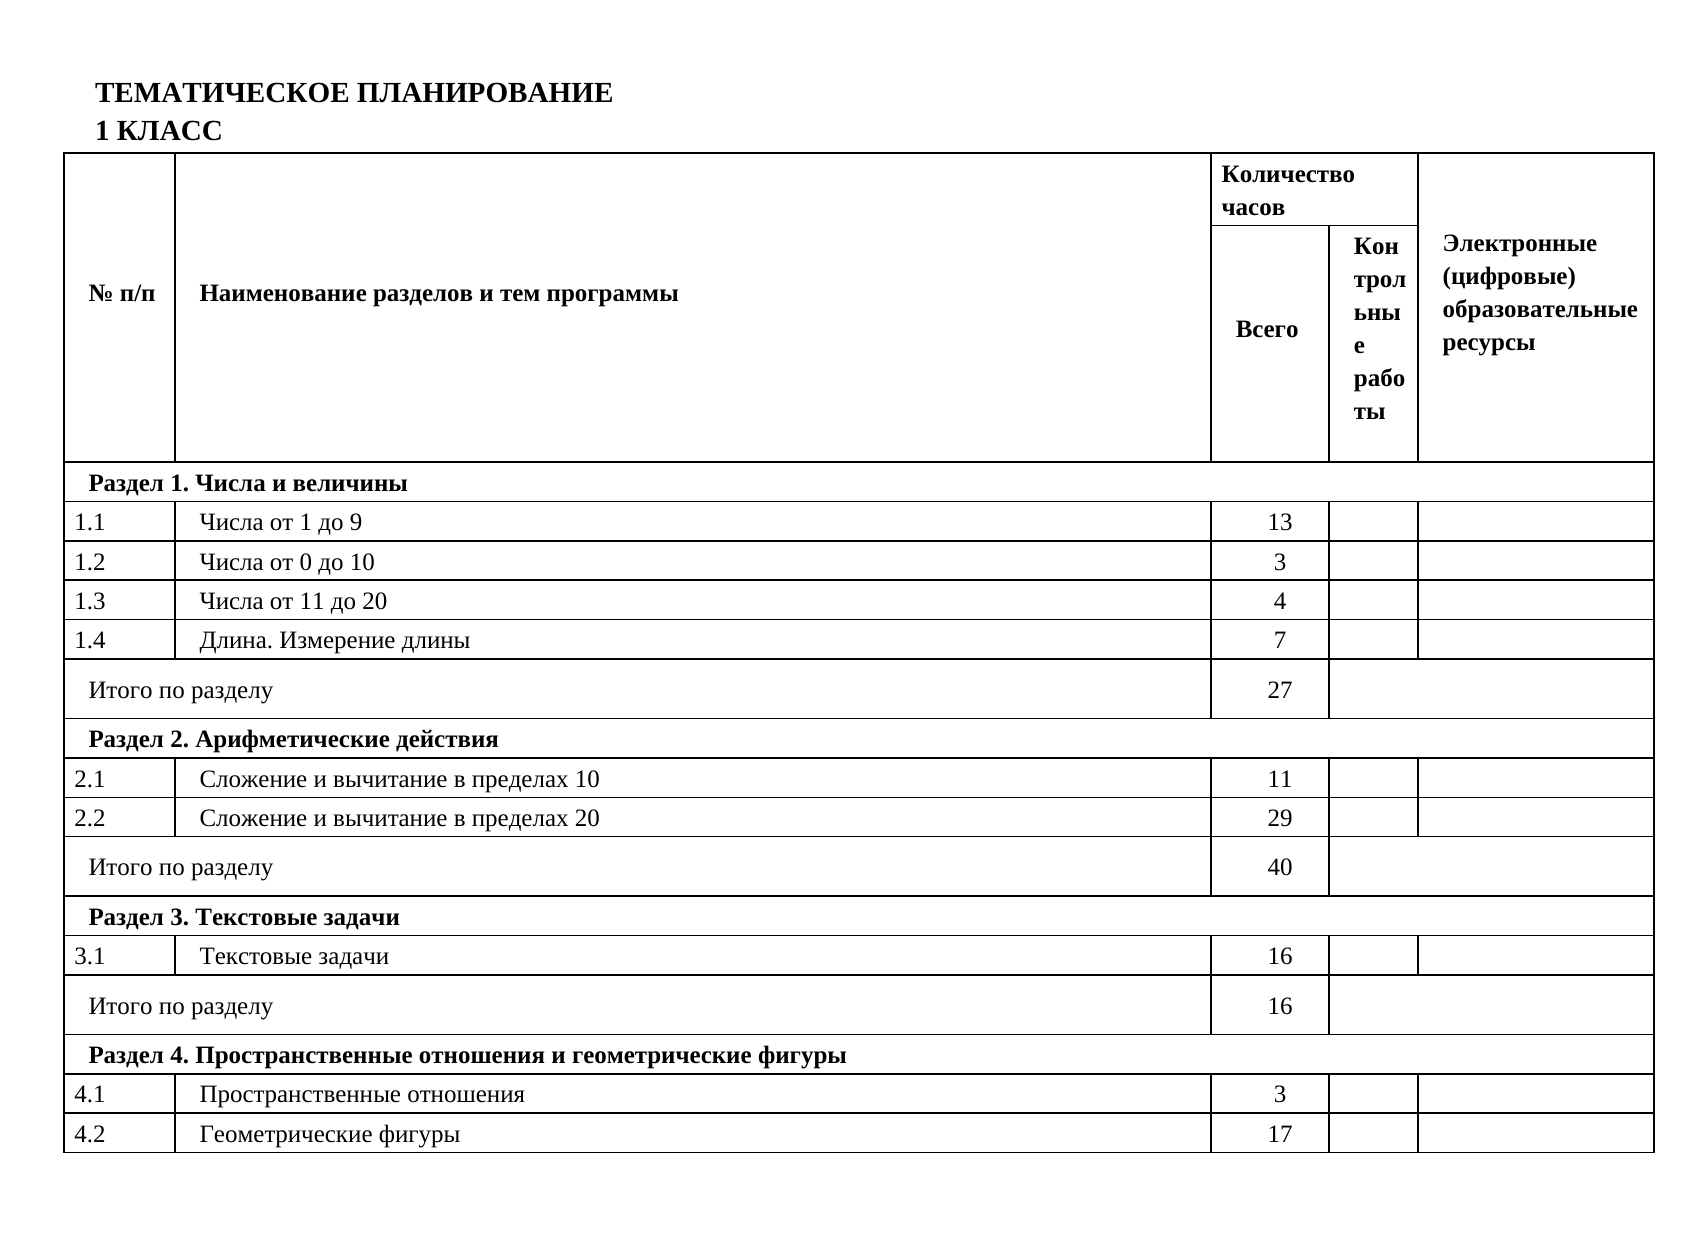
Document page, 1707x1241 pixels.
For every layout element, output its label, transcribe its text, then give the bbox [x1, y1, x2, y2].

table_cell [1330, 660, 1653, 718]
table_cell 11 [1212, 759, 1328, 796]
table_cell 4.1 [65, 1075, 174, 1112]
table_cell 16 [1212, 936, 1328, 974]
table_cell [1330, 759, 1417, 796]
table_cell 17 [1212, 1114, 1328, 1152]
table_cell 4 [1212, 581, 1328, 619]
text 1 КЛАСС [87, 113, 1632, 147]
table_cell [1419, 759, 1653, 796]
table_header Количество часов [1212, 154, 1417, 224]
table_cell Сложение и вычитание в пределах 10 [176, 759, 1210, 796]
table_cell [1419, 502, 1653, 540]
table_cell 29 [1212, 798, 1328, 836]
table_cell [1330, 837, 1653, 895]
table_cell 3.1 [65, 936, 174, 974]
table_cell Всего [1212, 226, 1328, 461]
table_cell Текстовые задачи [176, 936, 1210, 974]
table_cell 1.1 [65, 502, 174, 540]
table_cell [1419, 936, 1653, 974]
table_cell Числа от 11 до 20 [176, 581, 1210, 619]
table_cell 2.1 [65, 759, 174, 796]
table_cell [1330, 620, 1417, 658]
table_cell [1330, 502, 1417, 540]
table_cell Раздел 1. Числа и величины [65, 463, 1653, 501]
table_cell [1419, 620, 1653, 658]
table_cell [1419, 542, 1653, 579]
table_cell Пространственные отношения [176, 1075, 1210, 1112]
table_cell Раздел 2. Арифметические действия [65, 719, 1653, 757]
table_cell Раздел 4. Пространственные отношения и геометрические фигуры [65, 1035, 1653, 1073]
table_cell 16 [1212, 976, 1328, 1033]
table_cell 1.3 [65, 581, 174, 619]
table_cell [1330, 542, 1417, 579]
text ТЕМАТИЧЕСКОЕ ПЛАНИРОВАНИЕ [87, 75, 1632, 108]
table_cell 1.4 [65, 620, 174, 658]
table_header Наименование разделов и тем программы [176, 154, 1210, 461]
table_header Электронные (цифровые) образовательные ресурсы [1419, 154, 1653, 461]
table_cell [1330, 936, 1417, 974]
table_cell [1330, 798, 1417, 836]
table_cell 13 [1212, 502, 1328, 540]
table_cell [1419, 1114, 1653, 1152]
table_cell Числа от 0 до 10 [176, 542, 1210, 579]
table_cell Контрольные работы [1330, 226, 1417, 461]
table_cell Геометрические фигуры [176, 1114, 1210, 1152]
table_cell Итого по разделу [65, 976, 1210, 1033]
table_cell [1419, 798, 1653, 836]
table_cell [1330, 1075, 1417, 1112]
table_cell 2.2 [65, 798, 174, 836]
table_cell 40 [1212, 837, 1328, 895]
table_cell Итого по разделу [65, 660, 1210, 718]
table_cell 27 [1212, 660, 1328, 718]
table_cell 1.2 [65, 542, 174, 579]
table_cell Раздел 3. Текстовые задачи [65, 897, 1653, 934]
table_cell Сложение и вычитание в пределах 20 [176, 798, 1210, 836]
table_cell Числа от 1 до 9 [176, 502, 1210, 540]
table_cell 4.2 [65, 1114, 174, 1152]
table_cell 3 [1212, 542, 1328, 579]
table_cell [1330, 581, 1417, 619]
table_cell [1419, 1075, 1653, 1112]
table_cell Итого по разделу [65, 837, 1210, 895]
table_cell [1330, 1114, 1417, 1152]
table_cell Длина. Измерение длины [176, 620, 1210, 658]
table_cell [1330, 976, 1653, 1033]
table_cell 7 [1212, 620, 1328, 658]
table_cell 3 [1212, 1075, 1328, 1112]
table_header № п/п [65, 154, 174, 461]
table_cell [1419, 581, 1653, 619]
